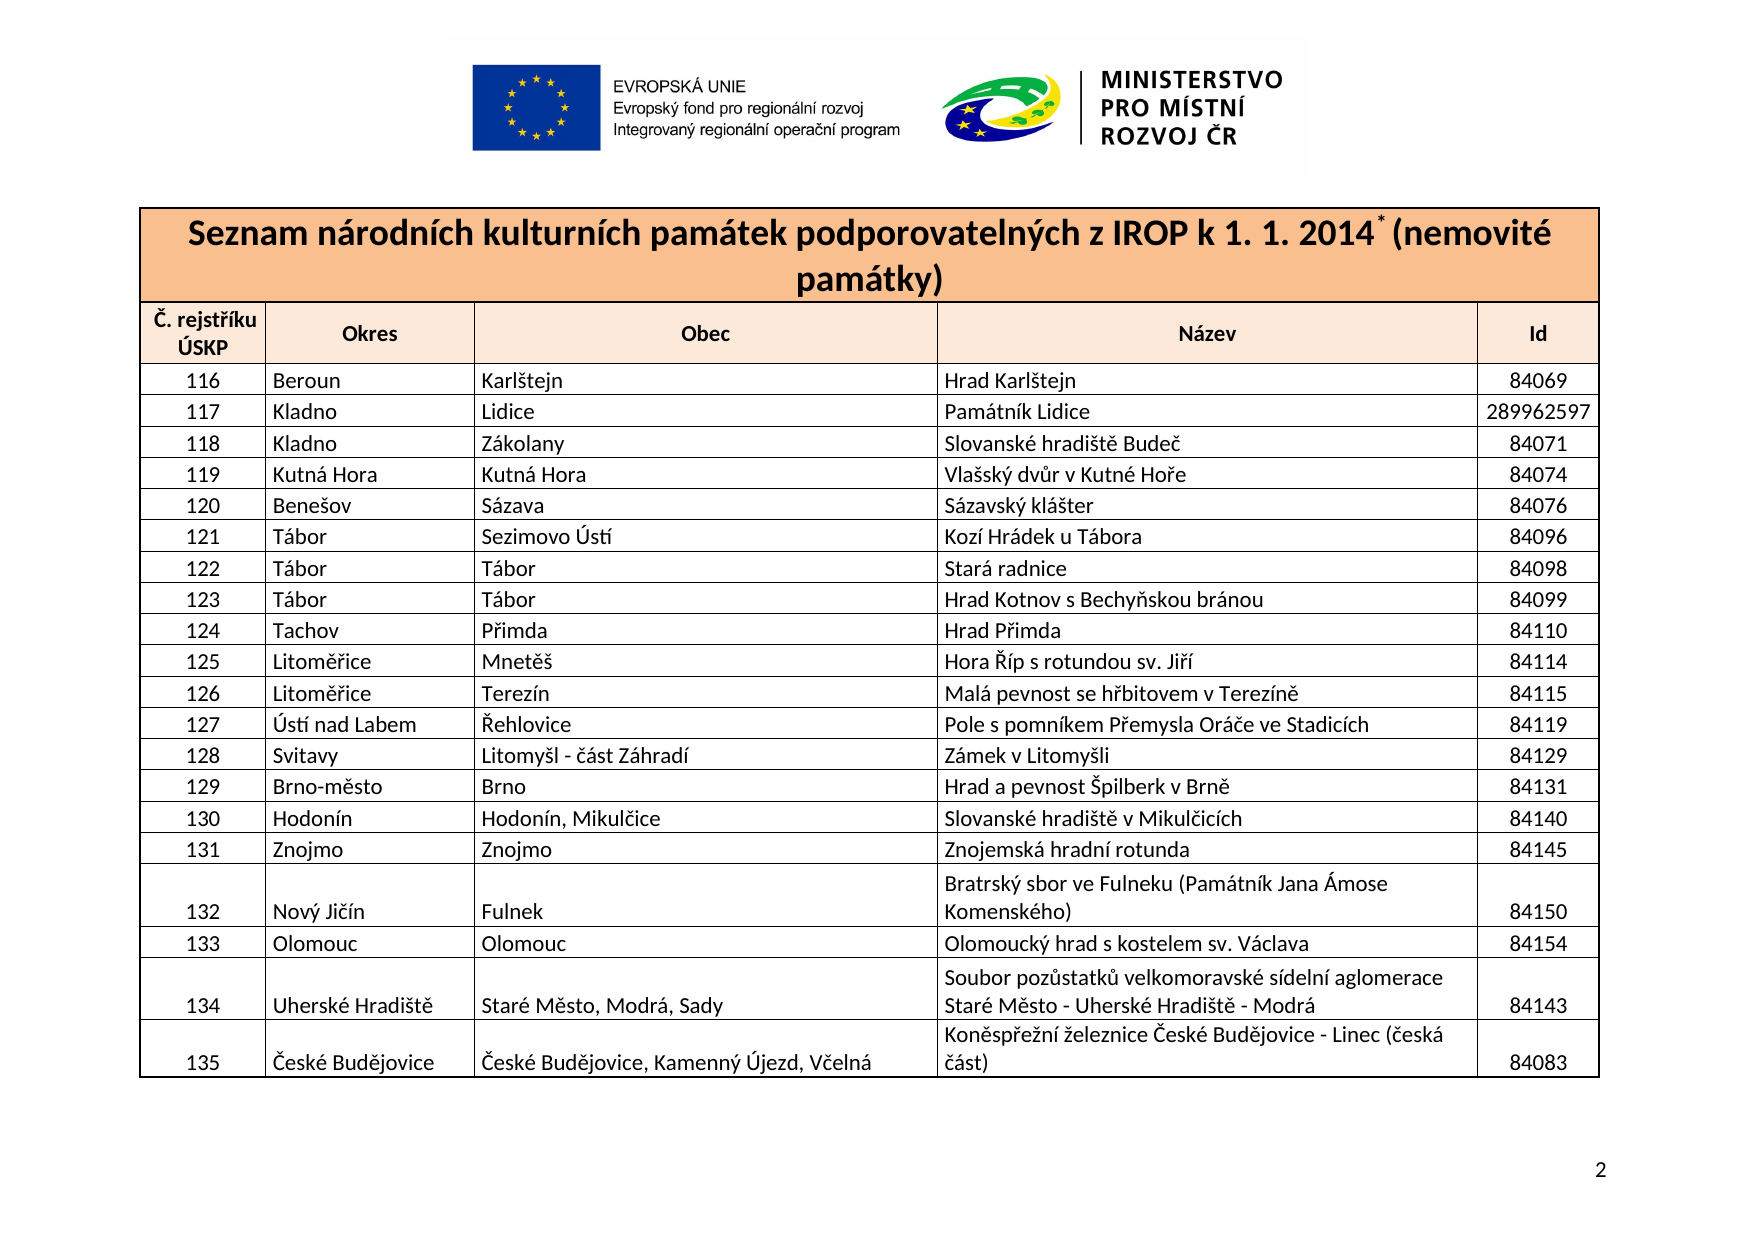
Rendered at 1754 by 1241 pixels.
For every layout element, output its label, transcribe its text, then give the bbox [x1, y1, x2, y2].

table_cell Přimda [475, 614, 937, 644]
table_cell 84099 [1478, 583, 1598, 613]
table_cell 134 [141, 958, 265, 1019]
table_cell 124 [141, 614, 265, 644]
table_cell Beroun [266, 364, 474, 394]
table_cell 127 [141, 708, 265, 738]
table_cell 84140 [1478, 802, 1598, 832]
picture [444, 35, 1310, 179]
table_cell Id [1478, 303, 1598, 363]
table_cell Stará radnice [938, 552, 1477, 582]
table_cell 119 [141, 458, 265, 488]
table_cell 84071 [1478, 427, 1598, 457]
table_cell Slovanské hradiště v Mikulčicích [938, 802, 1477, 832]
table_cell 123 [141, 583, 265, 613]
table_cell 120 [141, 489, 265, 519]
table_cell 84150 [1478, 864, 1598, 926]
table_cell Hrad Kotnov s Bechyňskou bránou [938, 583, 1477, 613]
table_cell 84145 [1478, 833, 1598, 863]
table_cell Olomoucký hrad s kostelem sv. Václava [938, 927, 1477, 957]
table_cell Uherské Hradiště [266, 958, 474, 1019]
table_cell 84154 [1478, 927, 1598, 957]
table_cell Ústí nad Labem [266, 708, 474, 738]
table_cell Č. rejstříku ÚSKP [141, 303, 265, 363]
table_cell 84115 [1478, 677, 1598, 707]
table_cell Zámek v Litomyšli [938, 739, 1477, 769]
table_cell Staré Město, Modrá, Sady [475, 958, 937, 1019]
table_cell Hora Říp s rotundou sv. Jiří [938, 645, 1477, 676]
table_cell Brno [475, 770, 937, 801]
table_cell 126 [141, 677, 265, 707]
table_cell 117 [141, 395, 265, 426]
table_cell 133 [141, 927, 265, 957]
table_cell 125 [141, 645, 265, 676]
table_cell České Budějovice, Kamenný Újezd, Včelná [475, 1020, 937, 1076]
table_cell 84131 [1478, 770, 1598, 801]
table_cell Koněspřežní železnice České Budějovice - Linec (česká část) [938, 1020, 1477, 1076]
table_cell Mnetěš [475, 645, 937, 676]
table_header Seznam národních kulturních památek podporovatelných z IROP k 1. 1. 2014* (nemovité památky) [141, 209, 1598, 301]
table_cell Slovanské hradiště Budeč [938, 427, 1477, 457]
table_cell Vlašský dvůr v Kutné Hoře [938, 458, 1477, 488]
table_cell 118 [141, 427, 265, 457]
table_cell Svitavy [266, 739, 474, 769]
table_cell Znojmo [266, 833, 474, 863]
table_cell 132 [141, 864, 265, 926]
table_cell Kladno [266, 395, 474, 426]
table_cell 131 [141, 833, 265, 863]
table_cell 84114 [1478, 645, 1598, 676]
table_cell Sázava [475, 489, 937, 519]
table_cell Znojmo [475, 833, 937, 863]
table_cell Památník Lidice [938, 395, 1477, 426]
table_cell Tachov [266, 614, 474, 644]
table_cell 84129 [1478, 739, 1598, 769]
table_cell Sázavský klášter [938, 489, 1477, 519]
table_cell Obec [475, 303, 937, 363]
table_cell 84083 [1478, 1020, 1598, 1076]
table_cell 84110 [1478, 614, 1598, 644]
table_cell Soubor pozůstatků velkomoravské sídelní aglomerace Staré Město - Uherské Hradiště - Modrá [938, 958, 1477, 1019]
table_cell 84098 [1478, 552, 1598, 582]
table_cell Tábor [475, 583, 937, 613]
table_cell Tábor [266, 520, 474, 551]
table_cell 84119 [1478, 708, 1598, 738]
table_cell Název [938, 303, 1477, 363]
table_cell Hrad Přimda [938, 614, 1477, 644]
table_cell Litoměřice [266, 677, 474, 707]
table_cell Řehlovice [475, 708, 937, 738]
table_cell 84069 [1478, 364, 1598, 394]
table_cell 289962597 [1478, 395, 1598, 426]
table_cell Bratrský sbor ve Fulneku (Památník Jana Ámose Komenského) [938, 864, 1477, 926]
table_cell Hrad a pevnost Špilberk v Brně [938, 770, 1477, 801]
table_cell Hodonín [266, 802, 474, 832]
table_cell Znojemská hradní rotunda [938, 833, 1477, 863]
table_cell 128 [141, 739, 265, 769]
table_cell 122 [141, 552, 265, 582]
table_cell 84096 [1478, 520, 1598, 551]
table_cell Fulnek [475, 864, 937, 926]
table_cell Tábor [475, 552, 937, 582]
table_cell 84074 [1478, 458, 1598, 488]
table_cell Tábor [266, 552, 474, 582]
table_cell Olomouc [266, 927, 474, 957]
table_cell Olomouc [475, 927, 937, 957]
table_cell Brno-město [266, 770, 474, 801]
table_cell 116 [141, 364, 265, 394]
table_cell Kutná Hora [475, 458, 937, 488]
table_cell Malá pevnost se hřbitovem v Terezíně [938, 677, 1477, 707]
table_cell 129 [141, 770, 265, 801]
table_cell 135 [141, 1020, 265, 1076]
table_cell Hodonín, Mikulčice [475, 802, 937, 832]
table_cell Hrad Karlštejn [938, 364, 1477, 394]
table_cell Okres [266, 303, 474, 363]
table_cell 84143 [1478, 958, 1598, 1019]
table_cell 130 [141, 802, 265, 832]
table_cell Benešov [266, 489, 474, 519]
table_cell Tábor [266, 583, 474, 613]
table_cell Sezimovo Ústí [475, 520, 937, 551]
table_cell Lidice [475, 395, 937, 426]
table_cell Pole s pomníkem Přemysla Oráče ve Stadicích [938, 708, 1477, 738]
table_cell Zákolany [475, 427, 937, 457]
table_cell 84076 [1478, 489, 1598, 519]
table_cell Terezín [475, 677, 937, 707]
table_cell České Budějovice [266, 1020, 474, 1076]
table_cell Litoměřice [266, 645, 474, 676]
table_cell Nový Jičín [266, 864, 474, 926]
table_cell Karlštejn [475, 364, 937, 394]
table_cell 121 [141, 520, 265, 551]
table_cell Kladno [266, 427, 474, 457]
table_cell Litomyšl - část Záhradí [475, 739, 937, 769]
table_cell Kutná Hora [266, 458, 474, 488]
table_cell Kozí Hrádek u Tábora [938, 520, 1477, 551]
